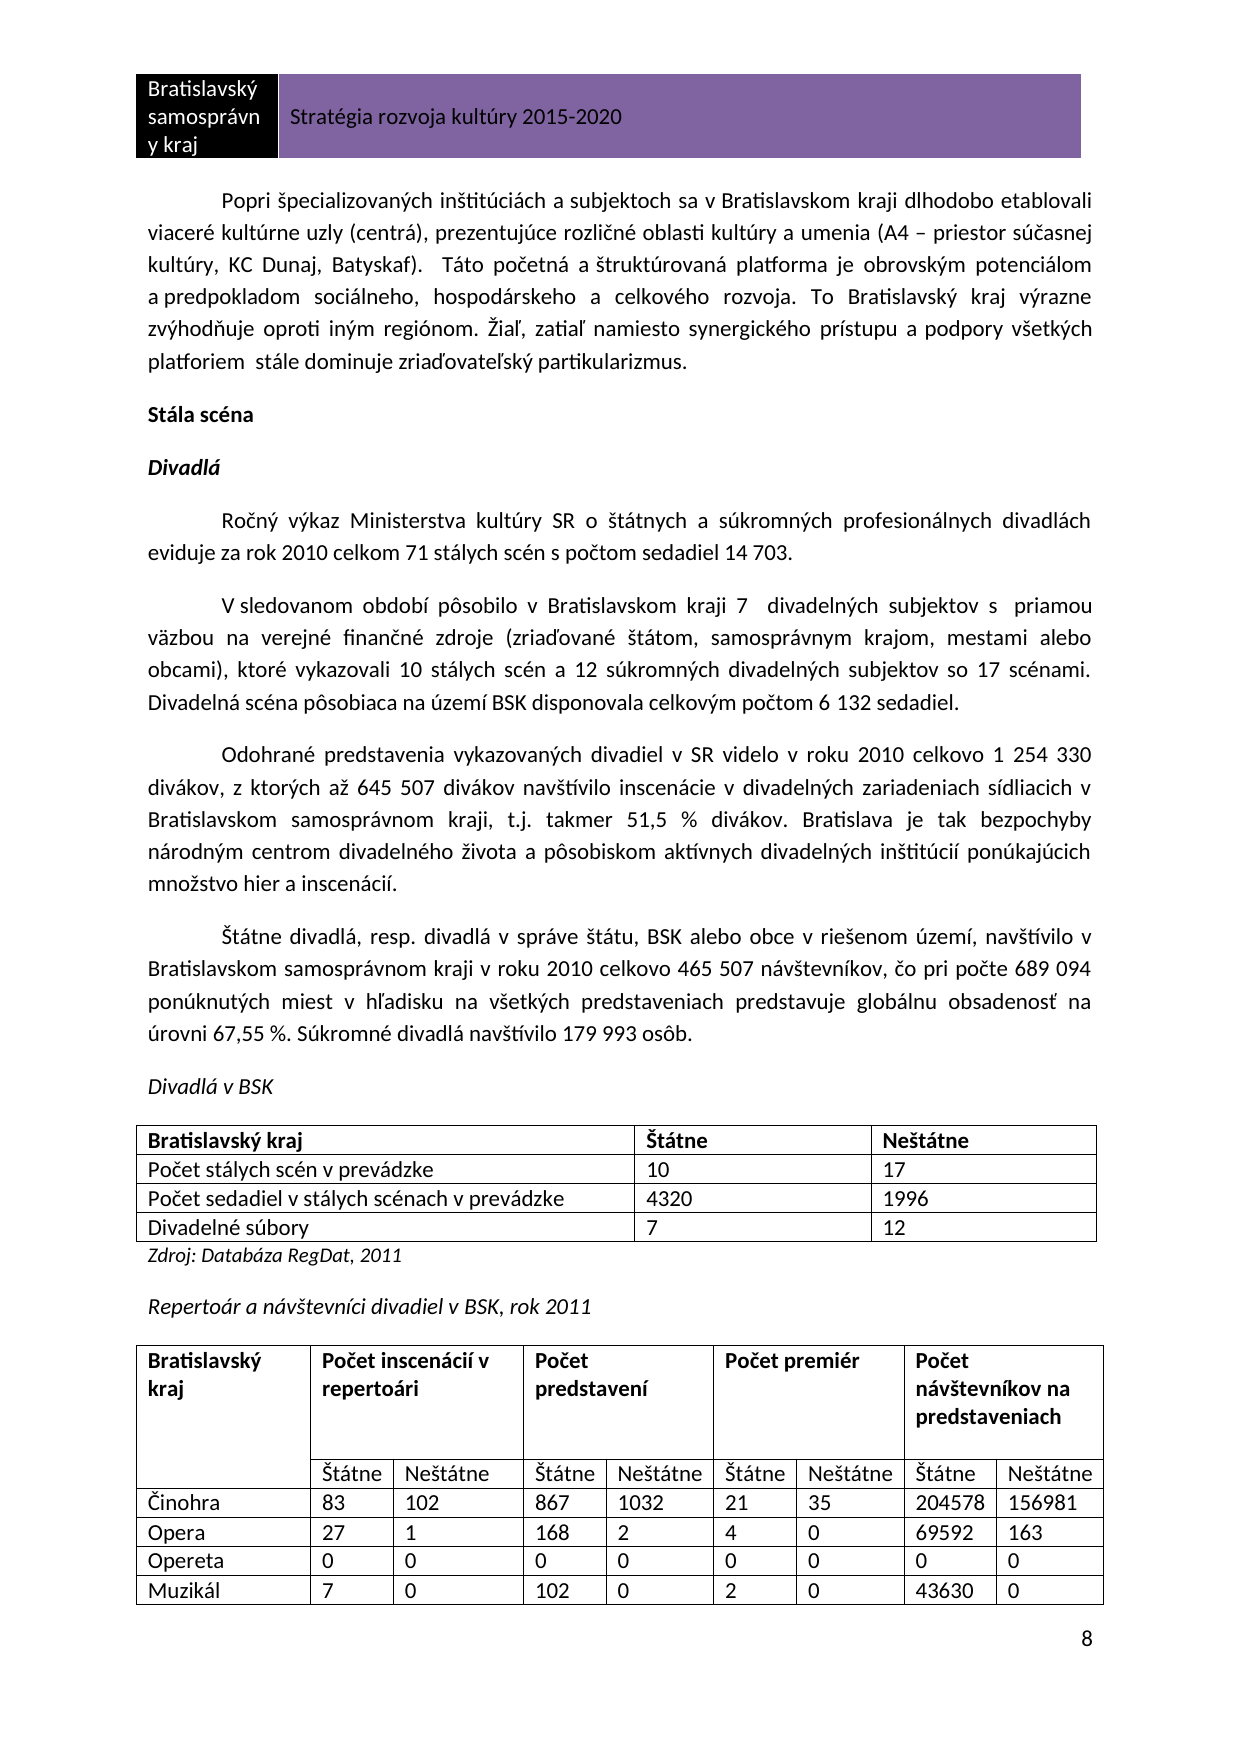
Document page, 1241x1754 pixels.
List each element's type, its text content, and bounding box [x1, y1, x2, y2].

table_cell Štátne [524, 1460, 606, 1487]
table_cell 1032 [607, 1489, 713, 1517]
table_cell 0 [607, 1576, 713, 1604]
table_cell 69592 [905, 1518, 996, 1546]
text Divadlá [148, 453, 1093, 481]
table_header Počet predstavení [524, 1346, 713, 1458]
table_cell 2 [607, 1518, 713, 1546]
table_cell 0 [905, 1547, 996, 1575]
table_cell 7 [635, 1213, 871, 1241]
text Odohrané predstavenia vykazovaných divadiel v SR videlo v roku 2010 celkovo 1 254 330 divákov, z ktorých až 645 507 divákov navštívilo inscenácie v divadelných zariadeniach sídliacich v Bratislavskom samosprávnom kraji, t.j. takmer 51,5 % divákov. Bratislava je tak bezpochyby národným centrom divadelného života a pôsobiskom aktívnych divadelných inštitúcií ponúkajúcich množstvo hier a inscenácií. [148, 741, 1093, 897]
table_cell 2 [714, 1576, 796, 1604]
table_cell Štátne [714, 1460, 796, 1487]
text Stála scéna [148, 400, 1093, 428]
table_cell 27 [311, 1518, 393, 1546]
text Repertoár a návštevníci divadiel v BSK, rok 2011 [148, 1292, 1093, 1320]
table_cell 0 [797, 1518, 904, 1546]
table_header Bratislavský kraj [137, 1346, 310, 1487]
table_cell Štátne [905, 1460, 996, 1487]
table_cell Počet sedadiel v stálych scénach v prevádzke [137, 1184, 634, 1212]
table_cell 0 [524, 1547, 606, 1575]
table_header Počet návštevníkov na predstaveniach [905, 1346, 1103, 1458]
text Divadlá v BSK [148, 1072, 1093, 1100]
table_cell 0 [394, 1547, 523, 1575]
table_header Neštátne [872, 1126, 1096, 1154]
table_cell Divadelné súbory [137, 1213, 634, 1241]
table_cell 7 [311, 1576, 393, 1604]
table_cell Neštátne [797, 1460, 904, 1487]
table_cell 10 [635, 1155, 871, 1183]
table_header Bratislavský kraj [137, 1126, 634, 1154]
table_cell 867 [524, 1489, 606, 1517]
table_cell 35 [797, 1489, 904, 1517]
table_cell 156981 [997, 1489, 1103, 1517]
table_cell 4 [714, 1518, 796, 1546]
table_cell Opera [137, 1518, 310, 1546]
table_cell 0 [797, 1547, 904, 1575]
text V sledovanom období pôsobilo v Bratislavskom kraji 7 divadelných subjektov s priamou väzbou na verejné finančné zdroje (zriaďované štátom, samosprávnym krajom, mestami alebo obcami), ktoré vykazovali 10 stálych scén a 12 súkromných divadelných subjektov so 17 scénami. Divadelná scéna pôsobiaca na území BSK disponovala celkovým počtom 6 132 sedadiel. [148, 591, 1093, 716]
table_cell 21 [714, 1489, 796, 1517]
table_cell 17 [872, 1155, 1096, 1183]
table_cell Muzikál [137, 1576, 310, 1604]
table_cell 4320 [635, 1184, 871, 1212]
table_cell Počet stálych scén v prevádzke [137, 1155, 634, 1183]
table_cell 1 [394, 1518, 523, 1546]
table_header Počet premiér [714, 1346, 904, 1458]
table_cell Činohra [137, 1489, 310, 1517]
text Ročný výkaz Ministerstva kultúry SR o štátnych a súkromných profesionálnych divadlách eviduje za rok 2010 celkom 71 stálych scén s počtom sedadiel 14 703. [148, 506, 1093, 566]
table_cell 83 [311, 1489, 393, 1517]
table_cell Neštátne [607, 1460, 713, 1487]
table_cell 12 [872, 1213, 1096, 1241]
text Štátne divadlá, resp. divadlá v správe štátu, BSK alebo obce v riešenom území, navštívilo v Bratislavskom samosprávnom kraji v roku 2010 celkovo 465 507 návštevníkov, čo pri počte 689 094 ponúknutých miest v hľadisku na všetkých predstaveniach predstavuje globálnu obsadenosť na úrovni 67,55 %. Súkromné divadlá navštívilo 179 993 osôb. [148, 922, 1093, 1047]
table_cell 0 [714, 1547, 796, 1575]
table_cell 0 [997, 1547, 1103, 1575]
table_cell 1996 [872, 1184, 1096, 1212]
table_cell 204578 [905, 1489, 996, 1517]
table_header Štátne [635, 1126, 871, 1154]
table_cell 102 [394, 1489, 523, 1517]
table_cell 0 [394, 1576, 523, 1604]
table_cell 0 [311, 1547, 393, 1575]
table_cell 43630 [905, 1576, 996, 1604]
table_cell 163 [997, 1518, 1103, 1546]
table_cell 168 [524, 1518, 606, 1546]
text Popri špecializovaných inštitúciách a subjektoch sa v Bratislavskom kraji dlhodobo etablovali viaceré kultúrne uzly (centrá), prezentujúce rozličné oblasti kultúry a umenia (A4 – priestor súčasnej kultúry, KC Dunaj, Batyskaf). Táto početná a štruktúrovaná platforma je obrovským potenciálom a predpokladom sociálneho, hospodárskeho a celkového rozvoja. To Bratislavský kraj výrazne zvýhodňuje oproti iným regiónom. Žiaľ, zatiaľ namiesto synergického prístupu a podpory všetkých platforiem stále dominuje zriaďovateľský partikularizmus. [148, 186, 1093, 375]
table_cell Štátne [311, 1460, 393, 1487]
table_cell 0 [607, 1547, 713, 1575]
table_cell Neštátne [394, 1460, 523, 1487]
table_cell 0 [797, 1576, 904, 1604]
table_cell Neštátne [997, 1460, 1103, 1487]
text Zdroj: Databáza RegDat, 2011 [148, 1242, 1093, 1268]
table_cell 0 [997, 1576, 1103, 1604]
table_cell Opereta [137, 1547, 310, 1575]
table_cell 102 [524, 1576, 606, 1604]
table_header Počet inscenácií v repertoári [311, 1346, 523, 1458]
